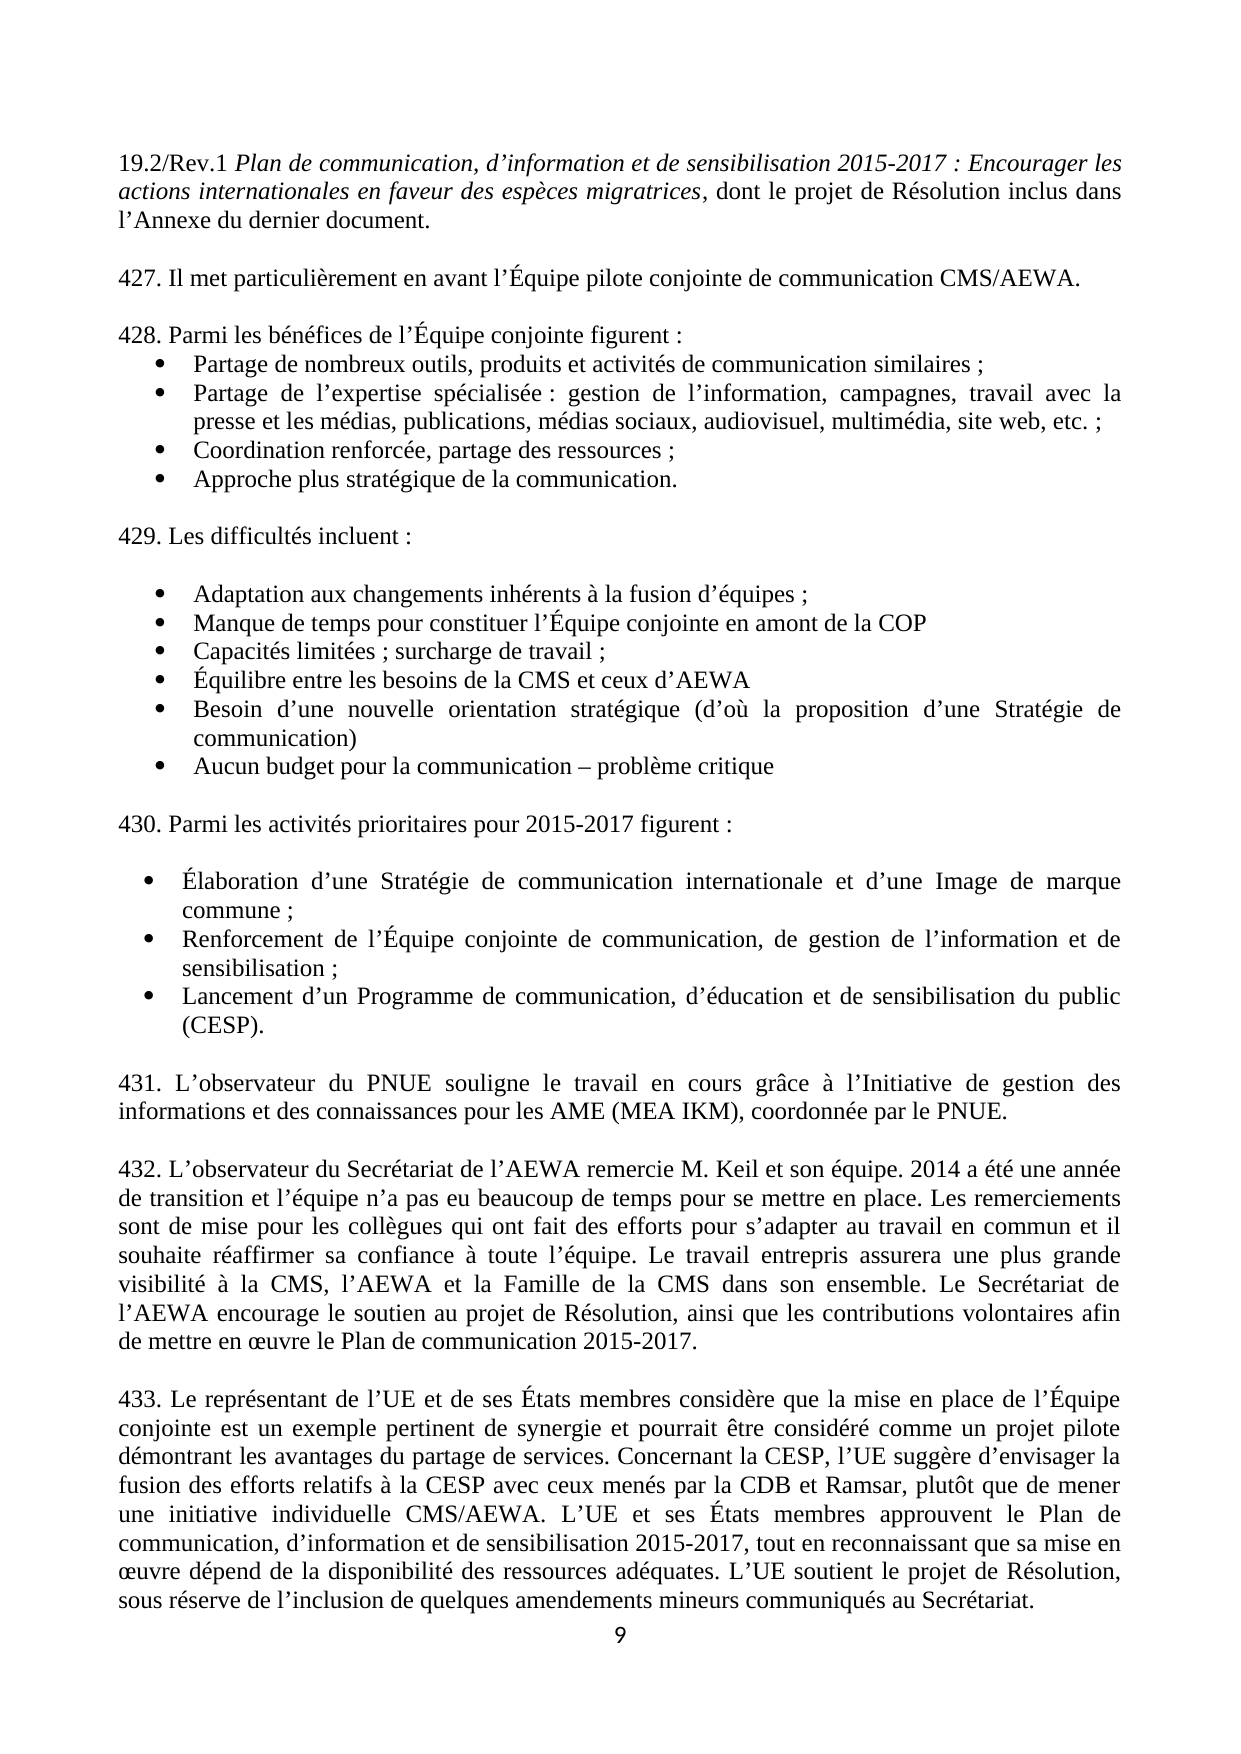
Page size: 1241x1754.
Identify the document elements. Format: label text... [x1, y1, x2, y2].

list Manque de temps pour constituer l’Équipe conjointe en amont de la COP [156, 608, 1122, 636]
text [118, 148, 1122, 234]
text 428. Parmi les bénéfices de l’Équipe conjointe figurent : [118, 320, 1122, 349]
text 431. L’observateur du PNUE souligne le travail en cours grâce à l’Initiative de gestion des informations et des connaissances pour les AME (MEA IKM), coordonnée par le PNUE. [118, 1068, 1122, 1125]
text 430. Parmi les activités prioritaires pour 2015-2017 figurent : [118, 809, 1122, 838]
list Adaptation aux changements inhérents à la fusion d’équipes ; [156, 579, 1122, 608]
list Partage de nombreux outils, produits et activités de communication similaires ; [156, 349, 1122, 378]
list Approche plus stratégique de la communication. [156, 464, 1122, 493]
text 429. Les difficultés incluent : [118, 521, 1122, 550]
list Partage de l’expertise spécialisée : gestion de l’information, campagnes, travail avec la presse et les médias, publications, médias sociaux, audiovisuel, multimédia, site web, etc. ; [156, 378, 1122, 435]
list Élaboration d’une Stratégie de communication internationale et d’une Image de marque commune ; [144, 866, 1122, 924]
list Besoin d’une nouvelle orientation stratégique (d’où la proposition d’une Stratégie de communication) [156, 694, 1122, 751]
list Lancement d’un Programme de communication, d’éducation et de sensibilisation du public (CESP). [144, 981, 1122, 1039]
list Équilibre entre les besoins de la CMS et ceux d’AEWA [156, 665, 1122, 694]
text 432. L’observateur du Secrétariat de l’AEWA remercie M. Keil et son équipe. 2014 a été une année de transition et l’équipe n’a pas eu beaucoup de temps pour se mettre en place. Les remerciements sont de mise pour les collègues qui ont fait des efforts pour s’adapter au travail en commun et il souhaite réaffirmer sa confiance à toute l’équipe. Le travail entrepris assurera une plus grande visibilité à la CMS, l’AEWA et la Famille de la CMS dans son ensemble. Le Secrétariat de l’AEWA encourage le soutien au projet de Résolution, ainsi que les contributions volontaires afin de mettre en œuvre le Plan de communication 2015-2017. [118, 1154, 1122, 1355]
list Coordination renforcée, partage des ressources ; [156, 435, 1122, 464]
list Aucun budget pour la communication – problème critique [156, 751, 1122, 780]
text 433. Le représentant de l’UE et de ses États membres considère que la mise en place de l’Équipe conjointe est un exemple pertinent de synergie et pourrait être considéré comme un projet pilote démontrant les avantages du partage de services. Concernant la CESP, l’UE suggère d’envisager la fusion des efforts relatifs à la CESP avec ceux menés par la CDB et Ramsar, plutôt que de mener une initiative individuelle CMS/AEWA. L’UE et ses États membres approuvent le Plan de communication, d’information et de sensibilisation 2015-2017, tout en reconnaissant que sa mise en œuvre dépend de la disponibilité des ressources adéquates. L’UE soutient le projet de Résolution, sous réserve de l’inclusion de quelques amendements mineurs communiqués au Secrétariat. [118, 1384, 1122, 1614]
list Renforcement de l’Équipe conjointe de communication, de gestion de l’information et de sensibilisation ; [144, 924, 1122, 981]
text 427. Il met particulièrement en avant l’Équipe pilote conjointe de communication CMS/AEWA. [118, 263, 1122, 291]
list Capacités limitées ; surcharge de travail ; [156, 636, 1122, 665]
